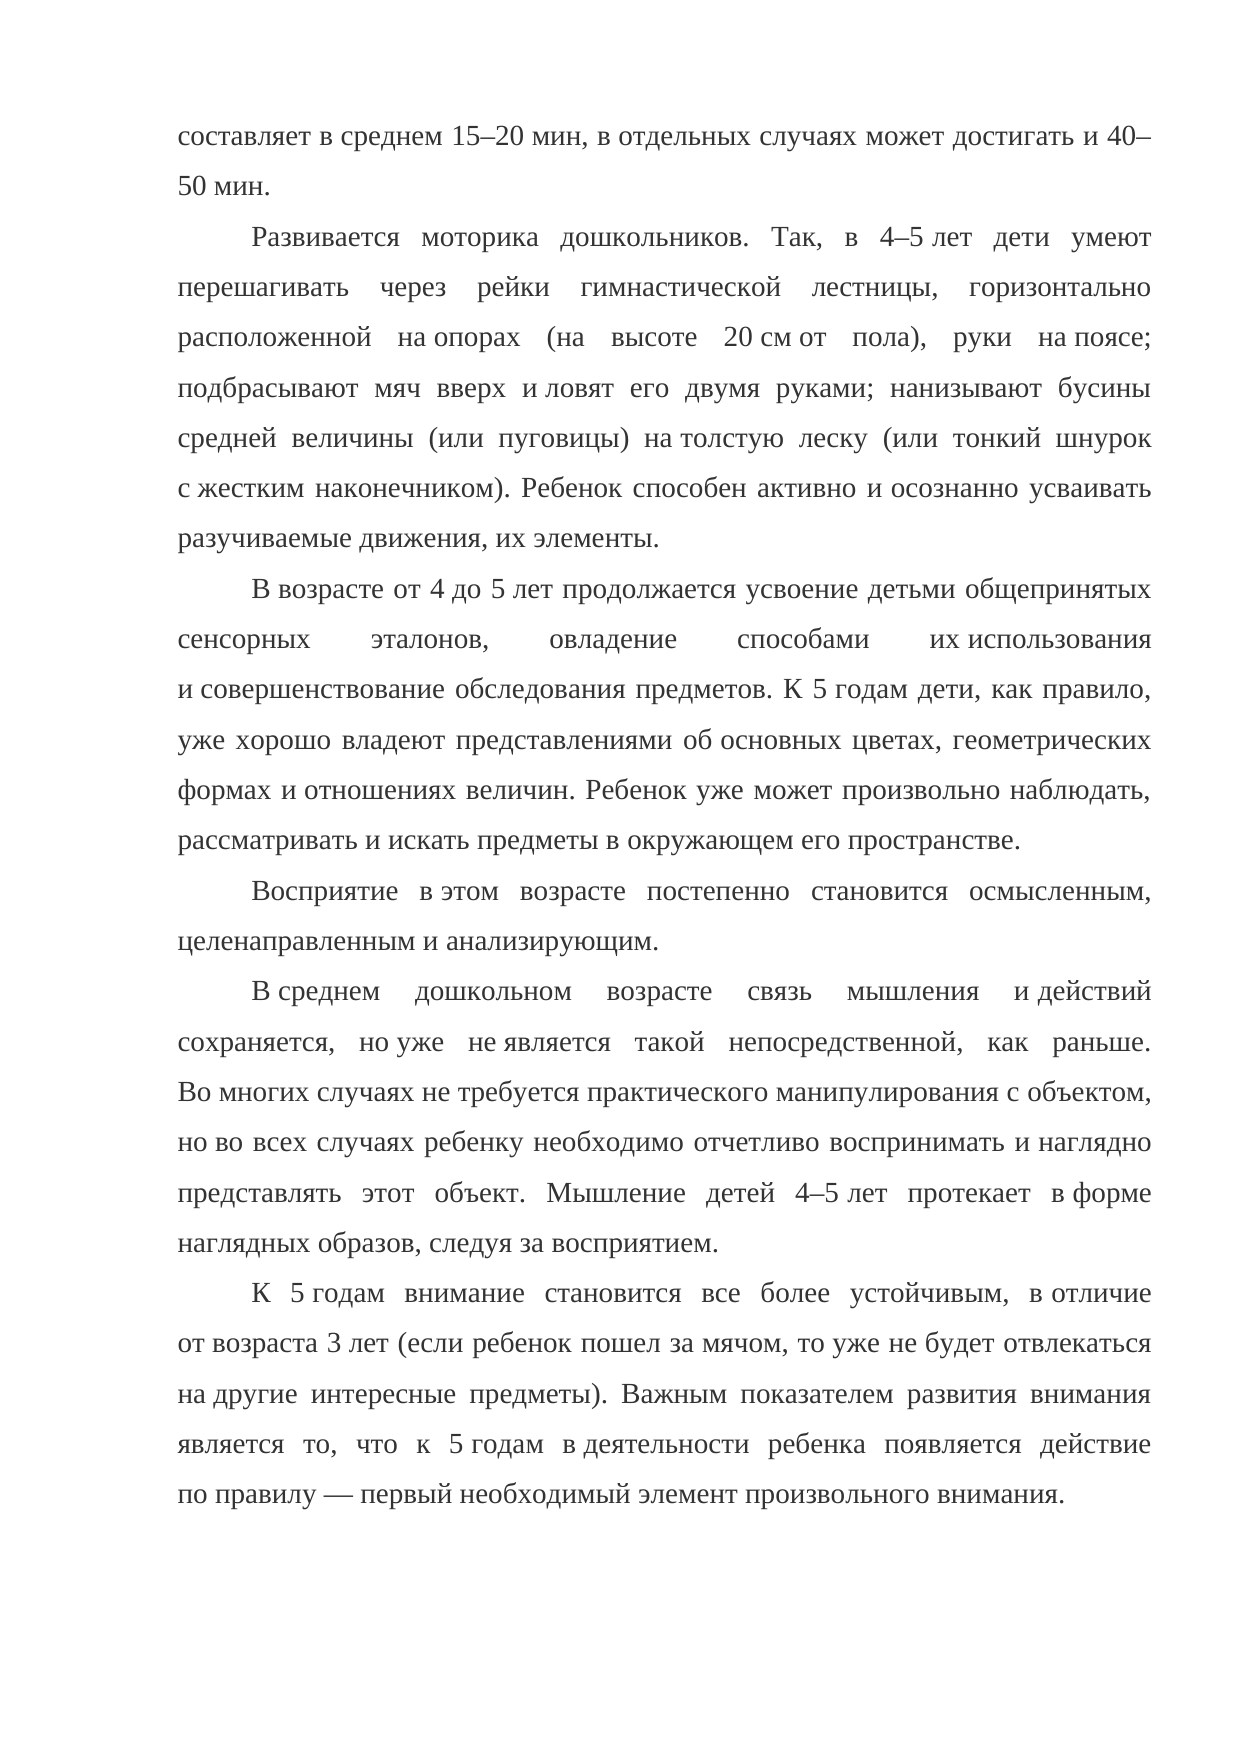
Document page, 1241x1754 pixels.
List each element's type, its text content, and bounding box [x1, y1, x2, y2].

text В возрасте от 4 до 5 лет продолжается усвоение детьми общепринятых сенсорных эталонов, овладение способами их использования и совершенствование обследования предметов. К 5 годам дети, как правило, уже хорошо владеют представлениями об основных цветах, геометрических формах и отношениях величин. Ребенок уже может произвольно наблюдать, рассматривать и искать предметы в окружающем его пространстве. [177, 571, 1152, 856]
text Восприятие в этом возрасте постепенно становится осмысленным, целенаправленным и анализирующим. [177, 873, 1152, 957]
text К 5 годам внимание становится все более устойчивым, в отличие от возраста 3 лет (если ребенок пошел за мячом, то уже не будет отвлекаться на другие интересные предметы). Важным показателем развития внимания является то, что к 5 годам в деятельности ребенка появляется действие по правилу — первый необходимый элемент произвольного внимания. [177, 1275, 1152, 1510]
text В среднем дошкольном возрасте связь мышления и действий сохраняется, но уже не является такой непосредственной, как раньше. Во многих случаях не требуется практического манипулирования с объектом, но во всех случаях ребенку необходимо отчетливо воспринимать и наглядно представлять этот объект. Мышление детей 4–5 лет протекает в форме наглядных образов, следуя за восприятием. [177, 973, 1152, 1258]
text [177, 118, 1152, 202]
text Развивается моторика дошкольников. Так, в 4–5 лет дети умеют перешагивать через рейки гимнастической лестницы, горизонтально расположенной на опорах (на высоте 20 см от пола), руки на поясе; подбрасывают мяч вверх и ловят его двумя руками; нанизывают бусины средней величины (или пуговицы) на толстую леску (или тонкий шнурок с жестким наконечником). Ребенок способен активно и осознанно усваивать разучиваемые движения, их элементы. [177, 219, 1152, 554]
